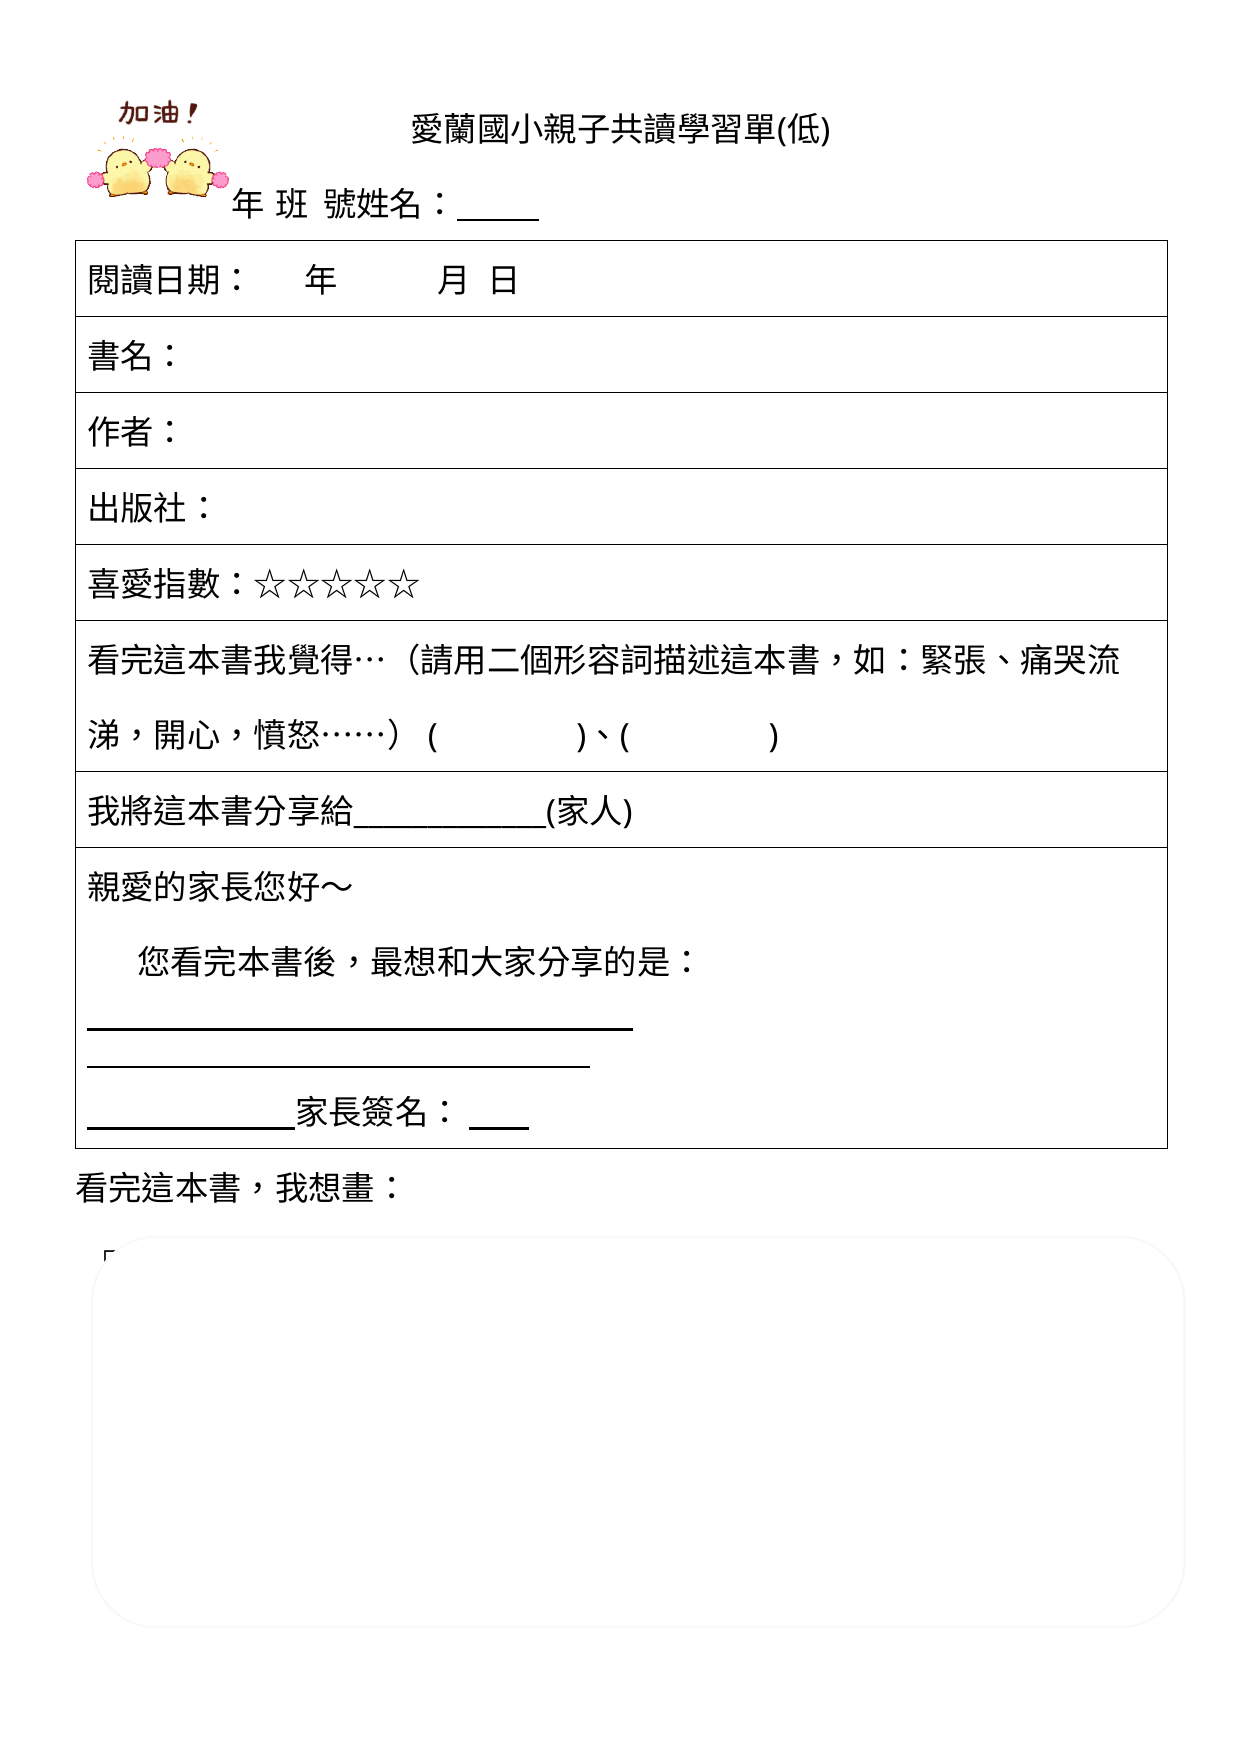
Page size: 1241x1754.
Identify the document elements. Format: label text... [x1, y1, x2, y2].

text 看完這本書，我想畫： [75, 1149, 1165, 1224]
table_cell 親愛的家長您好～ 您看完本書後，最想和大家分享的是： 家長簽名： [76, 848, 1167, 1148]
table_cell 書名： [76, 317, 1167, 392]
table_cell 喜愛指數：☆☆☆☆☆ [76, 545, 1167, 620]
table_cell 作者： [76, 393, 1167, 468]
text 年 班 號姓名： [75, 164, 1165, 239]
text         [75, 1224, 1165, 1299]
table_header 閱讀日期： 年 月 日 [76, 241, 1167, 316]
table_cell 出版社： [76, 469, 1167, 544]
table_cell 我將這本書分享給_____________(家人) [76, 772, 1167, 847]
table_cell 看完這本書我覺得…（請用二個形容詞描述這本書，如：緊張、痛哭流涕，開心，憤怒……） ( )、( ) [76, 621, 1167, 771]
text 愛蘭國小親子共讀學習單(低) [75, 89, 1165, 164]
